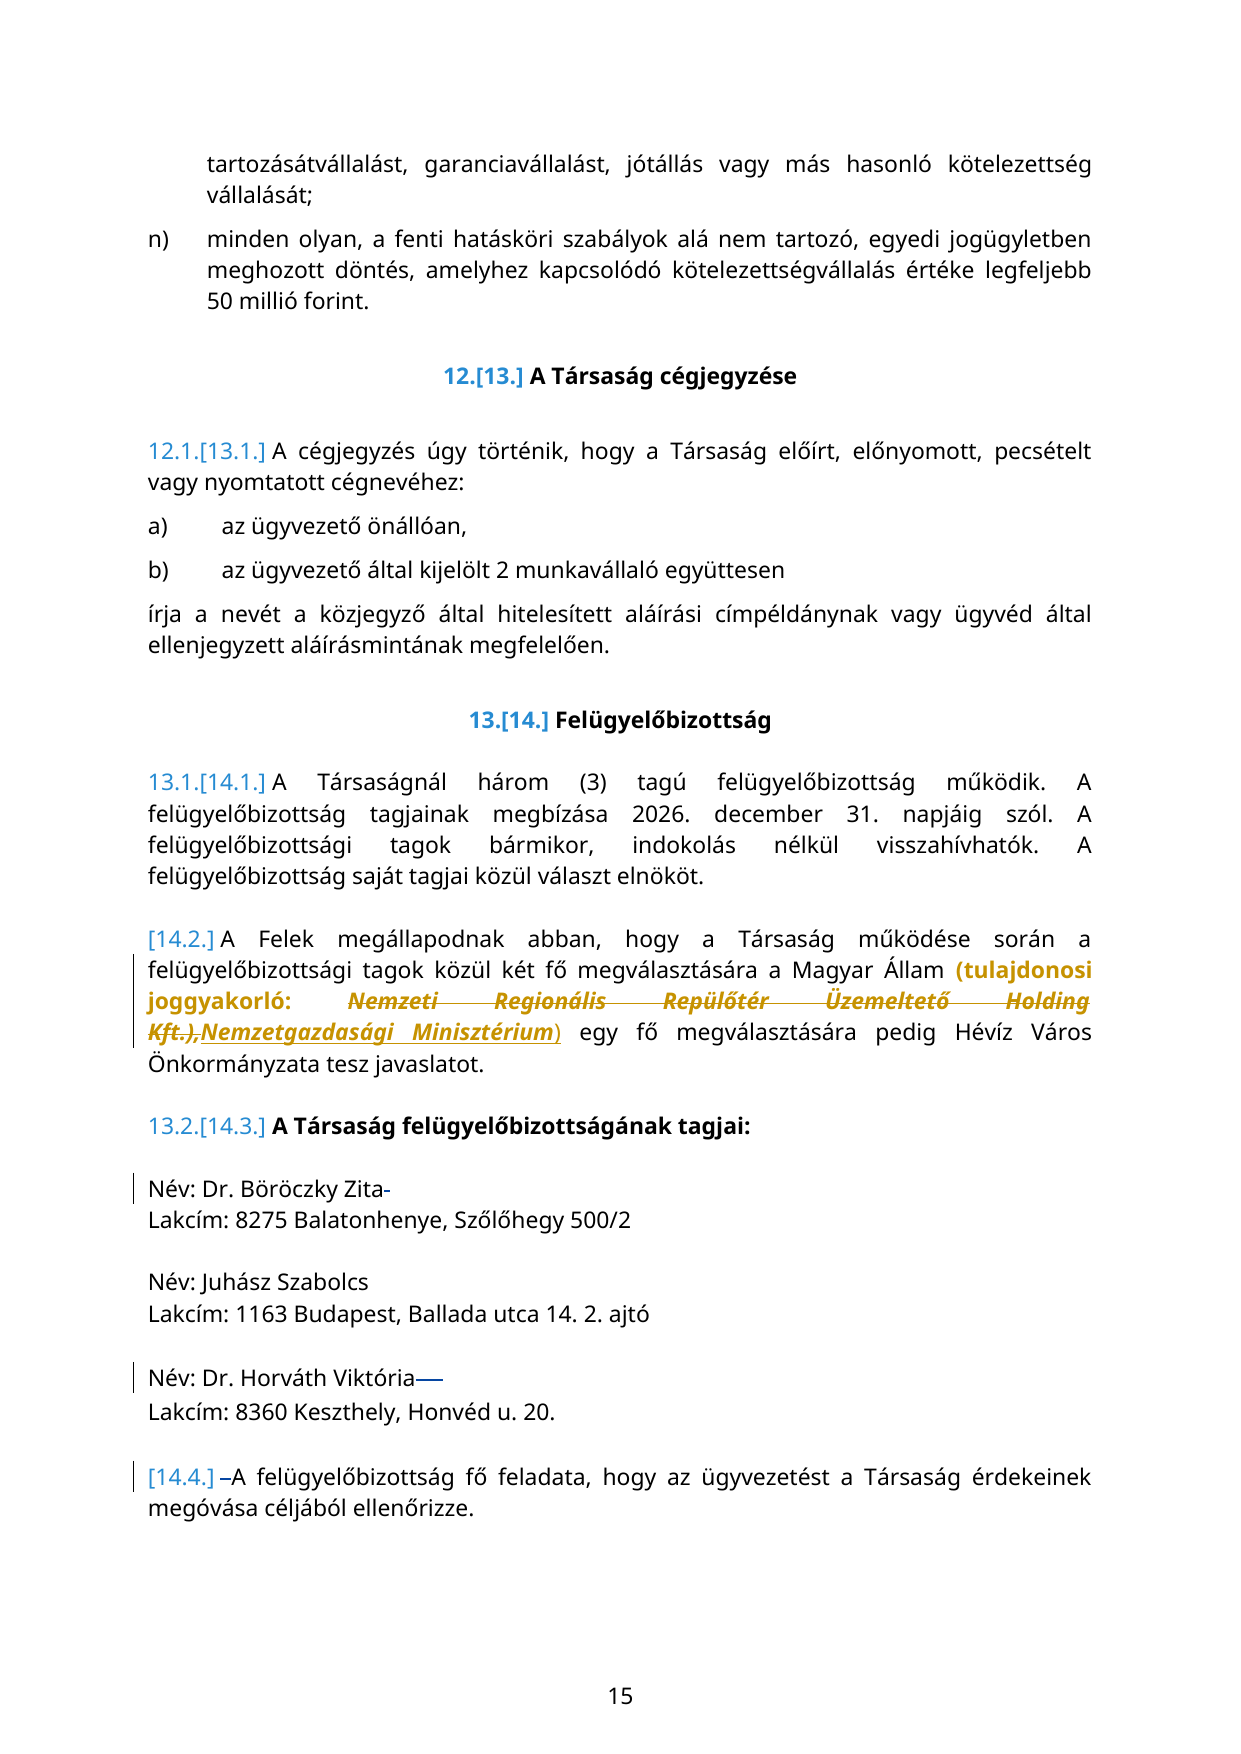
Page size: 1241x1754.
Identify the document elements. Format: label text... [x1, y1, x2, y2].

text Lakcím: 1163 Budapest, Ballada utca 14. 2. ajtó [148, 1298, 1093, 1329]
text Név: Dr. Horváth Viktória [148, 1362, 1093, 1393]
text Lakcím: 8275 Balatonhenye, Szőlőhegy 500/2 [148, 1204, 1093, 1235]
list az ügyvezető önállóan, [148, 510, 1093, 541]
text írja a nevét a közjegyző által hitelesített aláírási címpéldánynak vagy ügyvéd által ellenjegyzett aláírásmintának megfelelően. [148, 598, 1093, 660]
list A Társaság felügyelőbizottságának tagjai: [148, 1110, 1093, 1141]
list minden olyan, a fenti hatásköri szabályok alá nem tartozó, egyedi jogügyletben meghozott döntés, amelyhez kapcsolódó kötelezettségvállalás értéke legfeljebb 50 millió forint. [148, 223, 1093, 316]
list Felügyelőbizottság [148, 704, 1093, 735]
list A cégjegyzés úgy történik, hogy a Társaság előírt, előnyomott, pecsételt vagy nyomtatott cégnevéhez: [148, 435, 1093, 498]
list A Felek megállapodnak abban, hogy a Társaság működése során a felügyelőbizottsági tagok közül két fő megválasztására a Magyar Állam (tulajdonosi joggyakorló: egy fő megválasztására pedig Hévíz Város Önkormányzata tesz javaslatot. [148, 923, 1093, 1079]
list A felügyelőbizottság fő feladata, hogy az ügyvezetést a Társaság érdekeinek megóvása céljából ellenőrizze. [148, 1461, 1093, 1523]
list A Társaság cégjegyzése [148, 360, 1093, 391]
text Lakcím: 8360 Keszthely, Honvéd u. 20. [148, 1396, 1093, 1427]
list A Társaságnál három (3) tagú felügyelőbizottság működik. A felügyelőbizottság tagjainak megbízása 2026. december 31. napjáig szól. A felügyelőbizottsági tagok bármikor, indokolás nélkül visszahívhatók. A felügyelőbizottság saját tagjai közül választ elnököt. [148, 766, 1093, 891]
text Név: Juhász Szabolcs [148, 1266, 1093, 1298]
text Név: Dr. Böröczky Zita [148, 1173, 1093, 1204]
list az ügyvezető által kijelölt 2 munkavállaló együttesen [148, 554, 1093, 585]
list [148, 148, 1093, 210]
